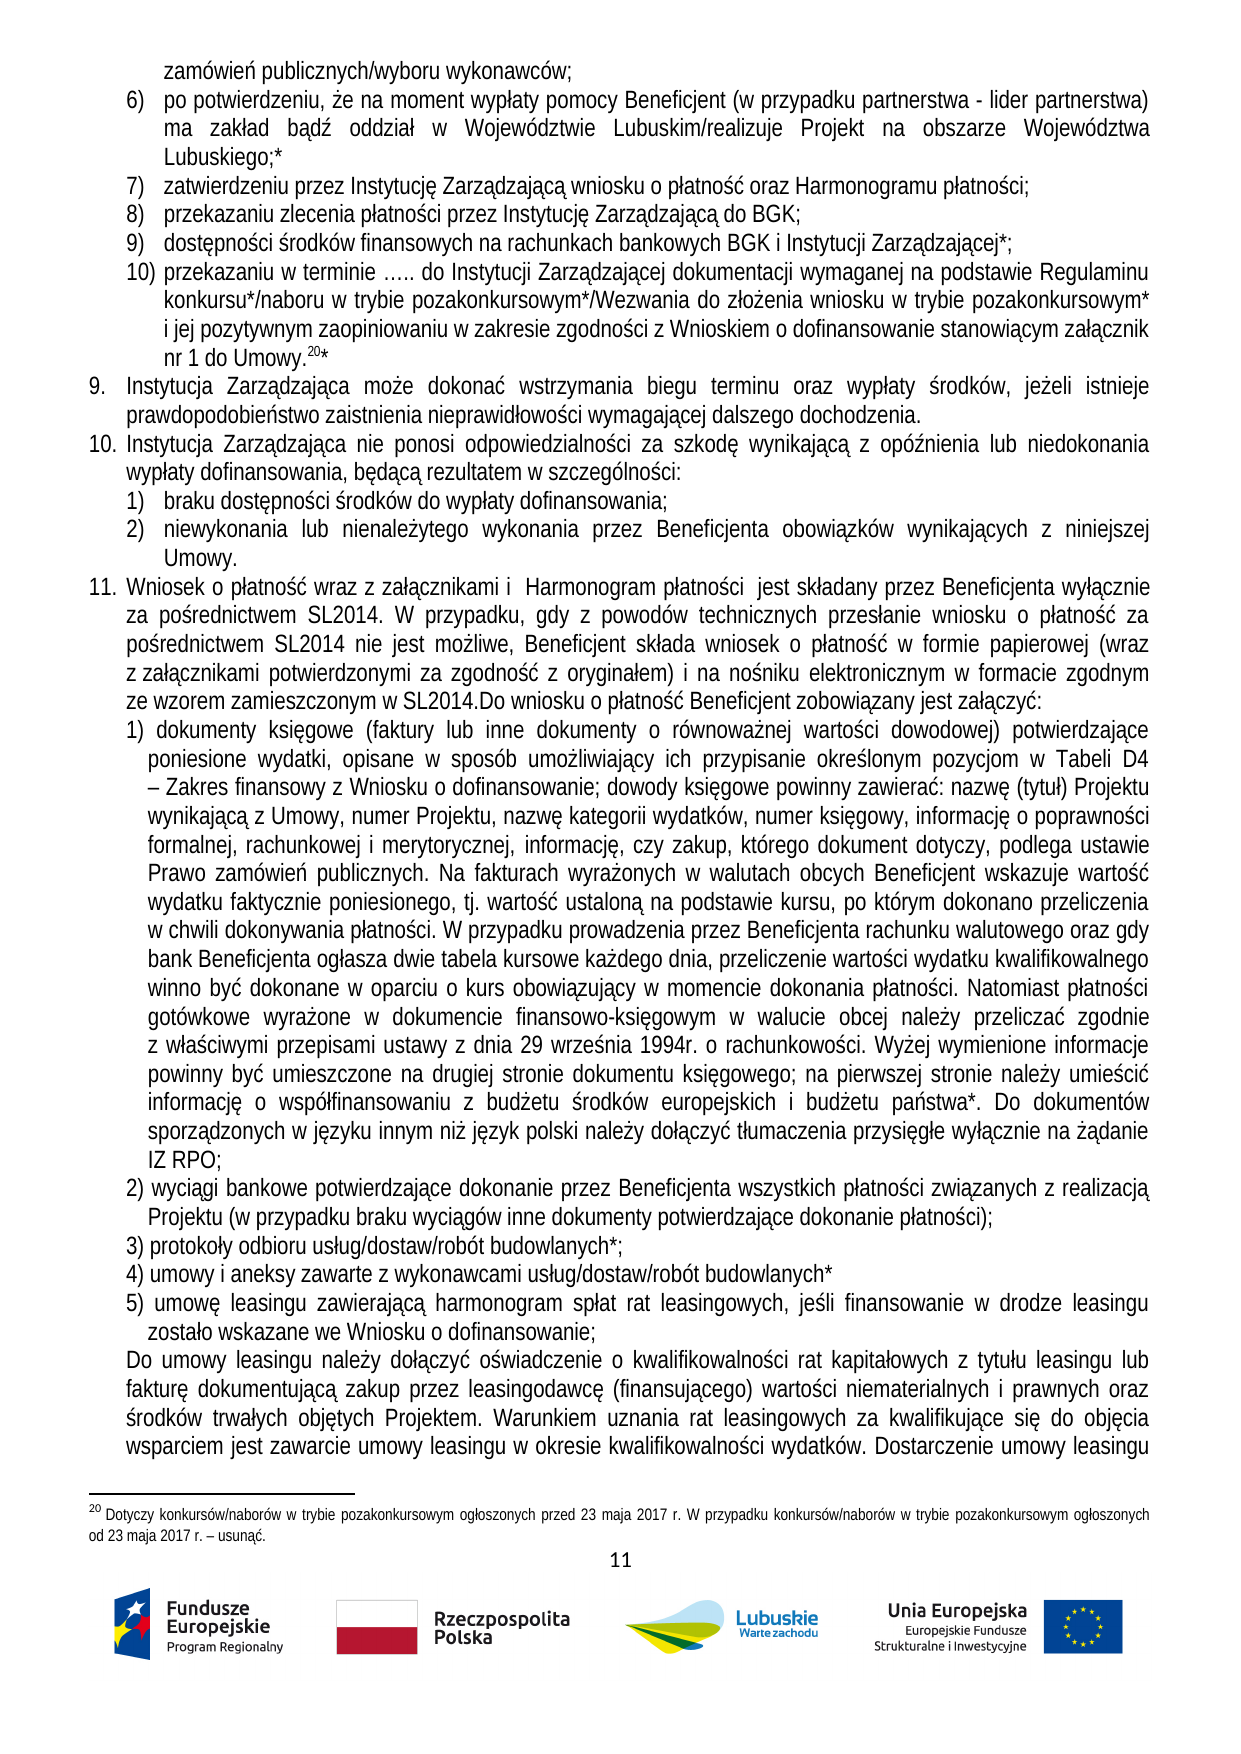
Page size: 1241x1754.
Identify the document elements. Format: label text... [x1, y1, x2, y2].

text 1) dokumenty księgowe (faktury lub inne dokumenty o równoważnej wartości dowodowej) potwierdzające poniesione wydatki, opisane w sposób umożliwiający ich przypisanie określonym pozycjom w Tabeli D4 – Zakres finansowy z Wniosku o dofinansowanie; dowody księgowe powinny zawierać: nazwę (tytuł) Projektu wynikającą z Umowy, numer Projektu, nazwę kategorii wydatków, numer księgowy, informację o poprawności formalnej, rachunkowej i merytorycznej, informację, czy zakup, którego dokument dotyczy, podlega ustawie Prawo zamówień publicznych. Na fakturach wyrażonych w walutach obcych Beneficjent wskazuje wartość wydatku faktycznie poniesionego, tj. wartość ustaloną na podstawie kursu, po którym dokonano przeliczenia w chwili dokonywania płatności. W przypadku prowadzenia przez Beneficjenta rachunku walutowego oraz gdy bank Beneficjenta ogłasza dwie tabela kursowe każdego dnia, przeliczenie wartości wydatku kwalifikowalnego winno być dokonane w oparciu o kurs obowiązujący w momencie dokonania płatności. Natomiast płatności gotówkowe wyrażone w dokumencie finansowo-księgowym w walucie obcej należy przeliczać zgodnie z właściwymi przepisami ustawy z dnia 29 września 1994r. o rachunkowości. Wyżej wymienione informacje powinny być umieszczone na drugiej stronie dokumentu księgowego; na pierwszej stronie należy umieścić informację o współfinansowaniu z budżetu środków europejskich i budżetu państwa*. Do dokumentów sporządzonych w języku innym niż język polski należy dołączyć tłumaczenia przysięgłe wyłącznie na żądanie IZ RPO; [126, 715, 1152, 1173]
text 5) umowę leasingu zawierającą harmonogram spłat rat leasingowych, jeśli finansowanie w drodze leasingu zostało wskazane we Wniosku o dofinansowanie; [126, 1288, 1152, 1345]
list zatwierdzeniu przez Instytucję Zarządzającą wniosku o płatność oraz Harmonogramu płatności; [126, 171, 1152, 199]
list przekazaniu w terminie ….. do Instytucji Zarządzającej dokumentacji wymaganej na podstawie Regulaminu konkursu*/naboru w trybie pozakonkursowym*/Wezwania do złożenia wniosku w trybie pozakonkursowym* i jej pozytywnym zaopiniowaniu w zakresie zgodności z Wnioskiem o dofinansowanie stanowiącym załącznik nr 1 do Umowy.* [126, 257, 1152, 371]
list niewykonania lub nienależytego wykonania przez Beneficjenta obowiązków wynikających z niniejszej Umowy. [126, 514, 1152, 572]
list Instytucja Zarządzająca nie ponosi odpowiedzialności za szkodę wynikającą z opóźnienia lub niedokonania wypłaty dofinansowania, będącą rezultatem w szczególności: [89, 428, 1152, 486]
text 3) protokoły odbioru usług/dostaw/robót budowlanych*; [126, 1231, 1152, 1259]
text 2) wyciągi bankowe potwierdzające dokonanie przez Beneficjenta wszystkich płatności związanych z realizacją Projektu (w przypadku braku wyciągów inne dokumenty potwierdzające dokonanie płatności); [126, 1173, 1152, 1231]
list Wniosek o płatność wraz z załącznikami i Harmonogram płatności jest składany przez Beneficjenta wyłącznie za pośrednictwem SL2014. W przypadku, gdy z powodów technicznych przesłanie wniosku o płatność za pośrednictwem SL2014 nie jest możliwe, Beneficjent składa wniosek o płatność w formie papierowej (wraz z załącznikami potwierdzonymi za zgodność z oryginałem) i na nośniku elektronicznym w formacie zgodnym ze wzorem zamieszczonym w SL2014.Do wniosku o płatność Beneficjent zobowiązany jest załączyć: [89, 572, 1152, 715]
text 4) umowy i aneksy zawarte z wykonawcami usług/dostaw/robót budowlanych* [126, 1259, 1152, 1288]
list braku dostępności środków do wypłaty dofinansowania; [126, 486, 1152, 514]
list po potwierdzeniu, że na moment wypłaty pomocy Beneficjent (w przypadku partnerstwa - lider partnerstwa) ma zakład bądź oddział w Województwie Lubuskim/realizuje Projekt na obszarze Województwa Lubuskiego;* [126, 85, 1152, 171]
list dostępności środków finansowych na rachunkach bankowych BGK i Instytucji Zarządzającej*; [126, 228, 1152, 257]
list Instytucja Zarządzająca może dokonać wstrzymania biegu terminu oraz wypłaty środków, jeżeli istnieje prawdopodobieństwo zaistnienia nieprawidłowości wymagającej dalszego dochodzenia. [89, 371, 1152, 428]
picture [88, 1572, 1152, 1681]
list przekazaniu zlecenia płatności przez Instytucję Zarządzającą do BGK; [126, 199, 1152, 228]
